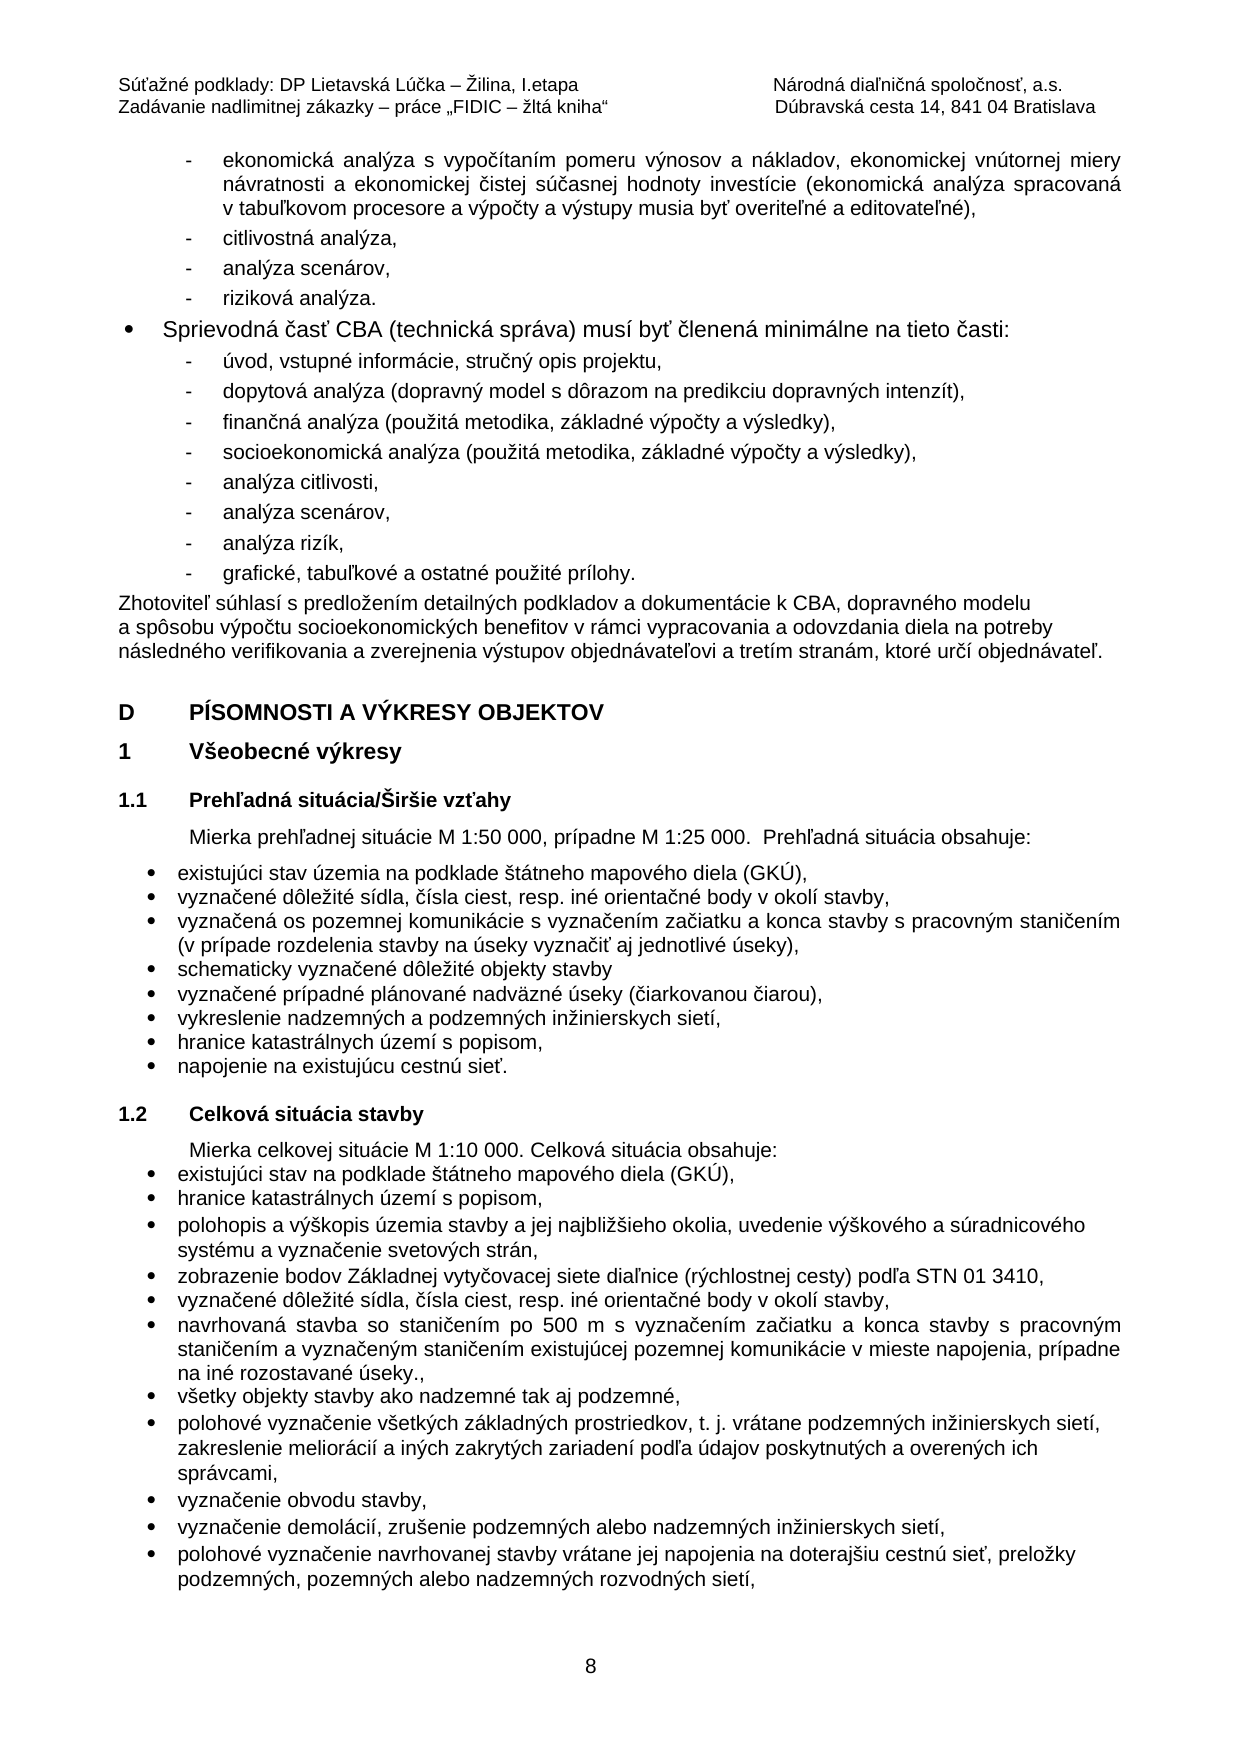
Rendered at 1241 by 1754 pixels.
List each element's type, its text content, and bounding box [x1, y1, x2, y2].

list vyznačené dôležité sídla, čísla ciest, resp. iné orientačné body v okolí stavby, [148, 1288, 1122, 1312]
list existujúci stav na podklade štátneho mapového diela (GKÚ), [148, 1162, 1122, 1186]
list vyznačenie obvodu stavby, [148, 1488, 1122, 1513]
list hranice katastrálnych území s popisom, [148, 1186, 1122, 1210]
list finančná analýza (použitá metodika, základné výpočty a výsledky), [185, 409, 1122, 433]
text Mierka celkovej situácie M 1:10 000. Celková situácia obsahuje: [118, 1138, 1122, 1162]
list ekonomická analýza s vypočítaním pomeru výnosov a nákladov, ekonomickej vnútornej miery návratnosti a ekonomickej čistej súčasnej hodnoty investície (ekonomická analýza spracovaná v tabuľkovom procesore a výpočty a výstupy musia byť overiteľné a editovateľné), [185, 148, 1122, 219]
list analýza rizík, [185, 530, 1122, 554]
list polohové vyznačenie navrhovanej stavby vrátane jej napojenia na doterajšiu cestnú sieť, preložky podzemných, pozemných alebo nadzemných rozvodných sietí, [148, 1542, 1122, 1592]
list vyznačená os pozemnej komunikácie s vyznačením začiatku a konca stavby s pracovným staničením (v prípade rozdelenia stavby na úseky vyznačiť aj jednotlivé úseky), [148, 909, 1122, 957]
list riziková analýza. [185, 286, 1122, 310]
list všetky objekty stavby ako nadzemné tak aj podzemné, [148, 1384, 1122, 1408]
text Zhotoviteľ súhlasí s predložením detailných podkladov a dokumentácie k CBA, dopravného modelu a spôsobu výpočtu socioekonomických benefitov v rámci vypracovania a odovzdania diela na potreby následného verifikovania a zverejnenia výstupov objednávateľovi a tretím stranám, ktoré určí objednávateľ. [118, 591, 1122, 663]
list polohové vyznačenie všetkých základných prostriedkov, t. j. vrátane podzemných inžinierskych sietí, zakreslenie meliorácií a iných zakrytých zariadení podľa údajov poskytnutých a overených ich správcami, [148, 1411, 1122, 1486]
list schematicky vyznačené dôležité objekty stavby [148, 957, 1122, 981]
list Sprievodná časť CBA (technická správa) musí byť členená minimálne na tieto časti: [125, 316, 1122, 343]
list dopytová analýza (dopravný model s dôrazom na predikciu dopravných intenzít), [185, 379, 1122, 403]
list existujúci stav územia na podklade štátneho mapového diela (GKÚ), [148, 861, 1122, 885]
list grafické, tabuľkové a ostatné použité prílohy. [185, 561, 1122, 584]
list hranice katastrálnych území s popisom, [148, 1029, 1122, 1053]
list vyznačenie demolácií, zrušenie podzemných alebo nadzemných inžinierskych sietí, [148, 1515, 1122, 1540]
list analýza scenárov, [185, 256, 1122, 280]
text D PÍSOMNOSTI A VÝKRESY OBJEKTOV [118, 699, 1122, 725]
list vyznačené dôležité sídla, čísla ciest, resp. iné orientačné body v okolí stavby, [148, 885, 1122, 909]
list analýza citlivosti, [185, 470, 1122, 494]
list vyznačené prípadné plánované nadväzné úseky (čiarkovanou čiarou), [148, 981, 1122, 1005]
list zobrazenie bodov Základnej vytyčovacej siete diaľnice (rýchlostnej cesty) podľa STN 01 3410, [148, 1264, 1122, 1288]
list navrhovaná stavba so staničením po 500 m s vyznačením začiatku a konca stavby s pracovným staničením a vyznačeným staničením existujúcej pozemnej komunikácie v mieste napojenia, prípadne na iné rozostavané úseky., [148, 1312, 1122, 1384]
list socioekonomická analýza (použitá metodika, základné výpočty a výsledky), [185, 440, 1122, 464]
text Mierka prehľadnej situácie M 1:50 000, prípadne M 1:25 000. Prehľadná situácia obsahuje: [118, 825, 1122, 849]
text 1.2 Celková situácia stavby [118, 1102, 1122, 1126]
list vykreslenie nadzemných a podzemných inžinierskych sietí, [148, 1005, 1122, 1029]
text 1.1 Prehľadná situácia/Širšie vzťahy [118, 788, 1122, 812]
list úvod, vstupné informácie, stručný opis projektu, [185, 349, 1122, 373]
list polohopis a výškopis územia stavby a jej najbližšieho okolia, uvedenie výškového a súradnicového systému a vyznačenie svetových strán, [148, 1212, 1122, 1262]
list citlivostná analýza, [185, 226, 1122, 250]
list napojenie na existujúcu cestnú sieť. [148, 1053, 1122, 1078]
text 1 Všeobecné výkresy [118, 738, 1122, 764]
list analýza scenárov, [185, 500, 1122, 524]
